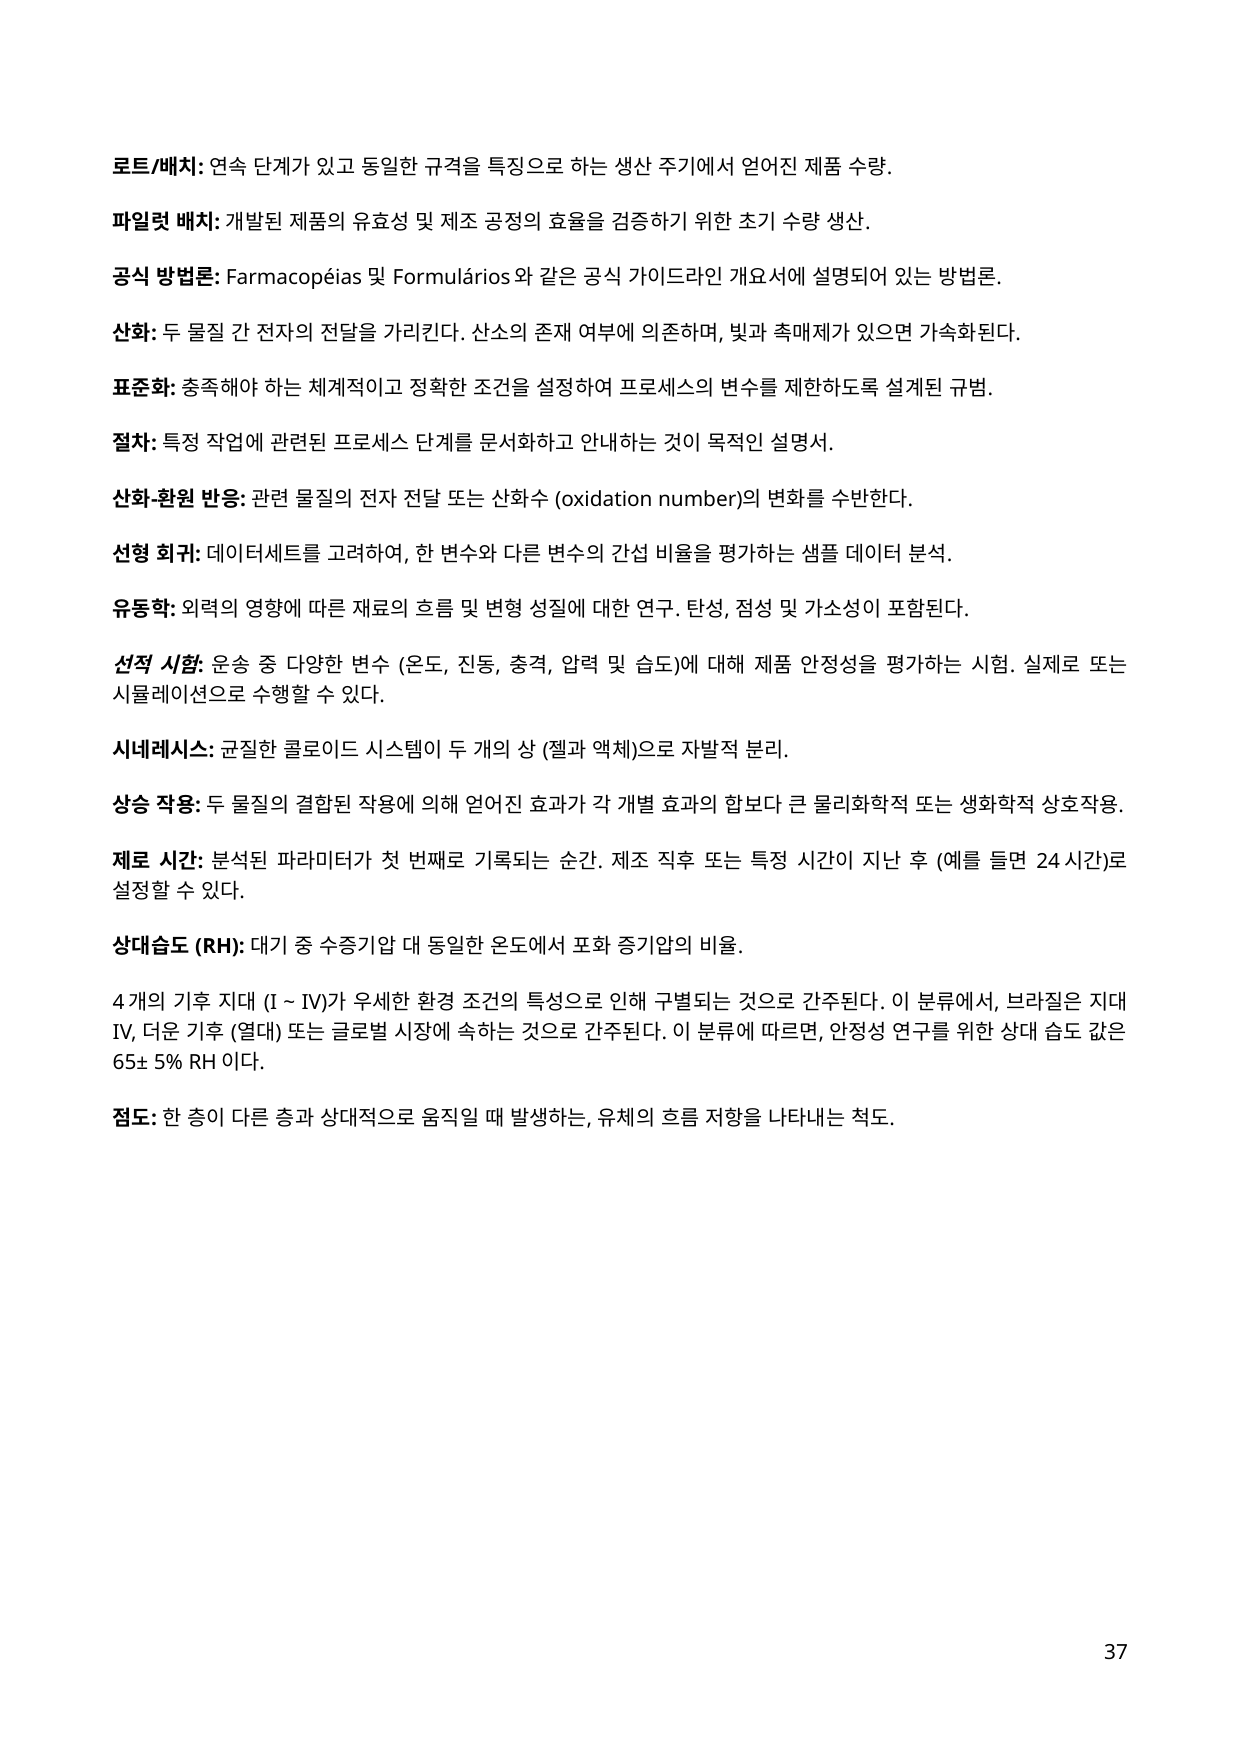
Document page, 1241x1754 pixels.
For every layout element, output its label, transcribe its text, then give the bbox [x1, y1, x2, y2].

text 로트/배치: 연속 단계가 있고 동일한 규격을 특징으로 하는 생산 주기에서 얻어진 제품 수량. [112, 150, 1128, 180]
text 공식 방법론: Farmacopéias 및 Formulários와 같은 공식 가이드라인 개요서에 설명되어 있는 방법론. [112, 261, 1128, 291]
text 4개의 기후 지대 (I ~ IV)가 우세한 환경 조건의 특성으로 인해 구별되는 것으로 간주된다. 이 분류에서, 브라질은 지대 IV, 더운 기후 (열대) 또는 글로벌 시장에 속하는 것으로 간주된다. 이 분류에 따르면, 안정성 연구를 위한 상대 습도 값은 65± 5% RH이다. [112, 985, 1128, 1076]
text 시네레시스: 균질한 콜로이드 시스템이 두 개의 상 (젤과 액체)으로 자발적 분리. [112, 733, 1128, 764]
text 선적 시험: 운송 중 다양한 변수 (온도, 진동, 충격, 압력 및 습도)에 대해 제품 안정성을 평가하는 시험. 실제로 또는 시뮬레이션으로 수행할 수 있다. [112, 648, 1128, 708]
text 표준화: 충족해야 하는 체계적이고 정확한 조건을 설정하여 프로세스의 변수를 제한하도록 설계된 규범. [112, 371, 1128, 402]
text 상대습도 (RH): 대기 중 수증기압 대 동일한 온도에서 포화 증기압의 비율. [112, 930, 1128, 960]
text 절차: 특정 작업에 관련된 프로세스 단계를 문서화하고 안내하는 것이 목적인 설명서. [112, 427, 1128, 457]
text 상승 작용: 두 물질의 결합된 작용에 의해 얻어진 효과가 각 개별 효과의 합보다 큰 물리화학적 또는 생화학적 상호작용. [112, 789, 1128, 819]
text 파일럿 배치: 개발된 제품의 유효성 및 제조 공정의 효율을 검증하기 위한 초기 수량 생산. [112, 205, 1128, 236]
text 산화-환원 반응: 관련 물질의 전자 전달 또는 산화수 (oxidation number)의 변화를 수반한다. [112, 482, 1128, 512]
text 선형 회귀: 데이터세트를 고려하여, 한 변수와 다른 변수의 간섭 비율을 평가하는 샘플 데이터 분석. [112, 537, 1128, 567]
text 점도: 한 층이 다른 층과 상대적으로 움직일 때 발생하는, 유체의 흐름 저항을 나타내는 척도. [112, 1101, 1128, 1131]
text 제로 시간: 분석된 파라미터가 첫 번째로 기록되는 순간. 제조 직후 또는 특정 시간이 지난 후 (예를 들면 24시간)로 설정할 수 있다. [112, 844, 1128, 905]
text 산화: 두 물질 간 전자의 전달을 가리킨다. 산소의 존재 여부에 의존하며, 빛과 촉매제가 있으면 가속화된다. [112, 316, 1128, 346]
text 유동학: 외력의 영향에 따른 재료의 흐름 및 변형 성질에 대한 연구. 탄성, 점성 및 가소성이 포함된다. [112, 592, 1128, 623]
